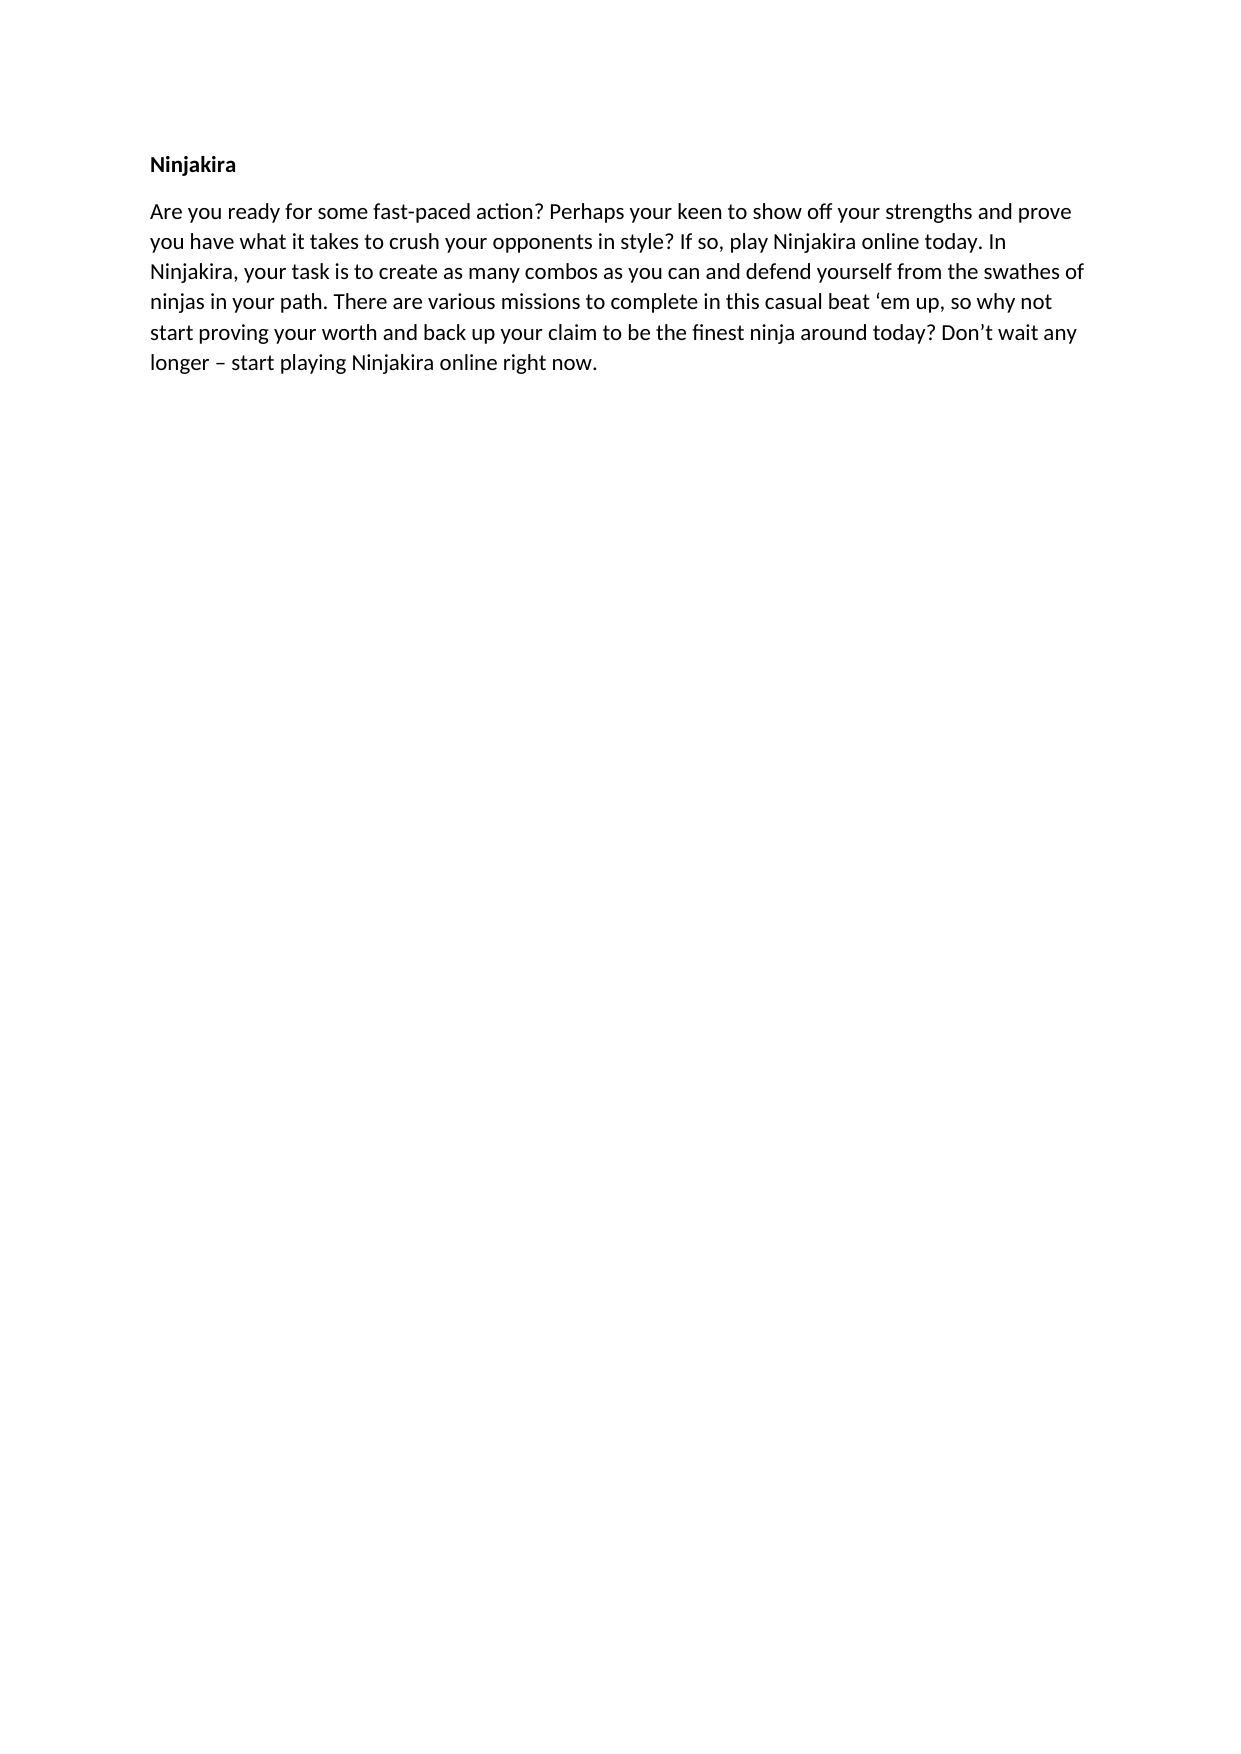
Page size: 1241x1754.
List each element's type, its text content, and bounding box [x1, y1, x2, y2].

text Are you ready for some fast-paced action? Perhaps your keen to show off your strengths and prove you have what it takes to crush your opponents in style? If so, play Ninjakira online today. In Ninjakira, your task is to create as many combos as you can and defend yourself from the swathes of ninjas in your path. There are various missions to complete in this casual beat ‘em up, so why not start proving your worth and back up your claim to be the finest ninja around today? Don’t wait any longer – start playing Ninjakira online right now. [150, 197, 1090, 376]
text Ninjakira [150, 150, 1090, 178]
